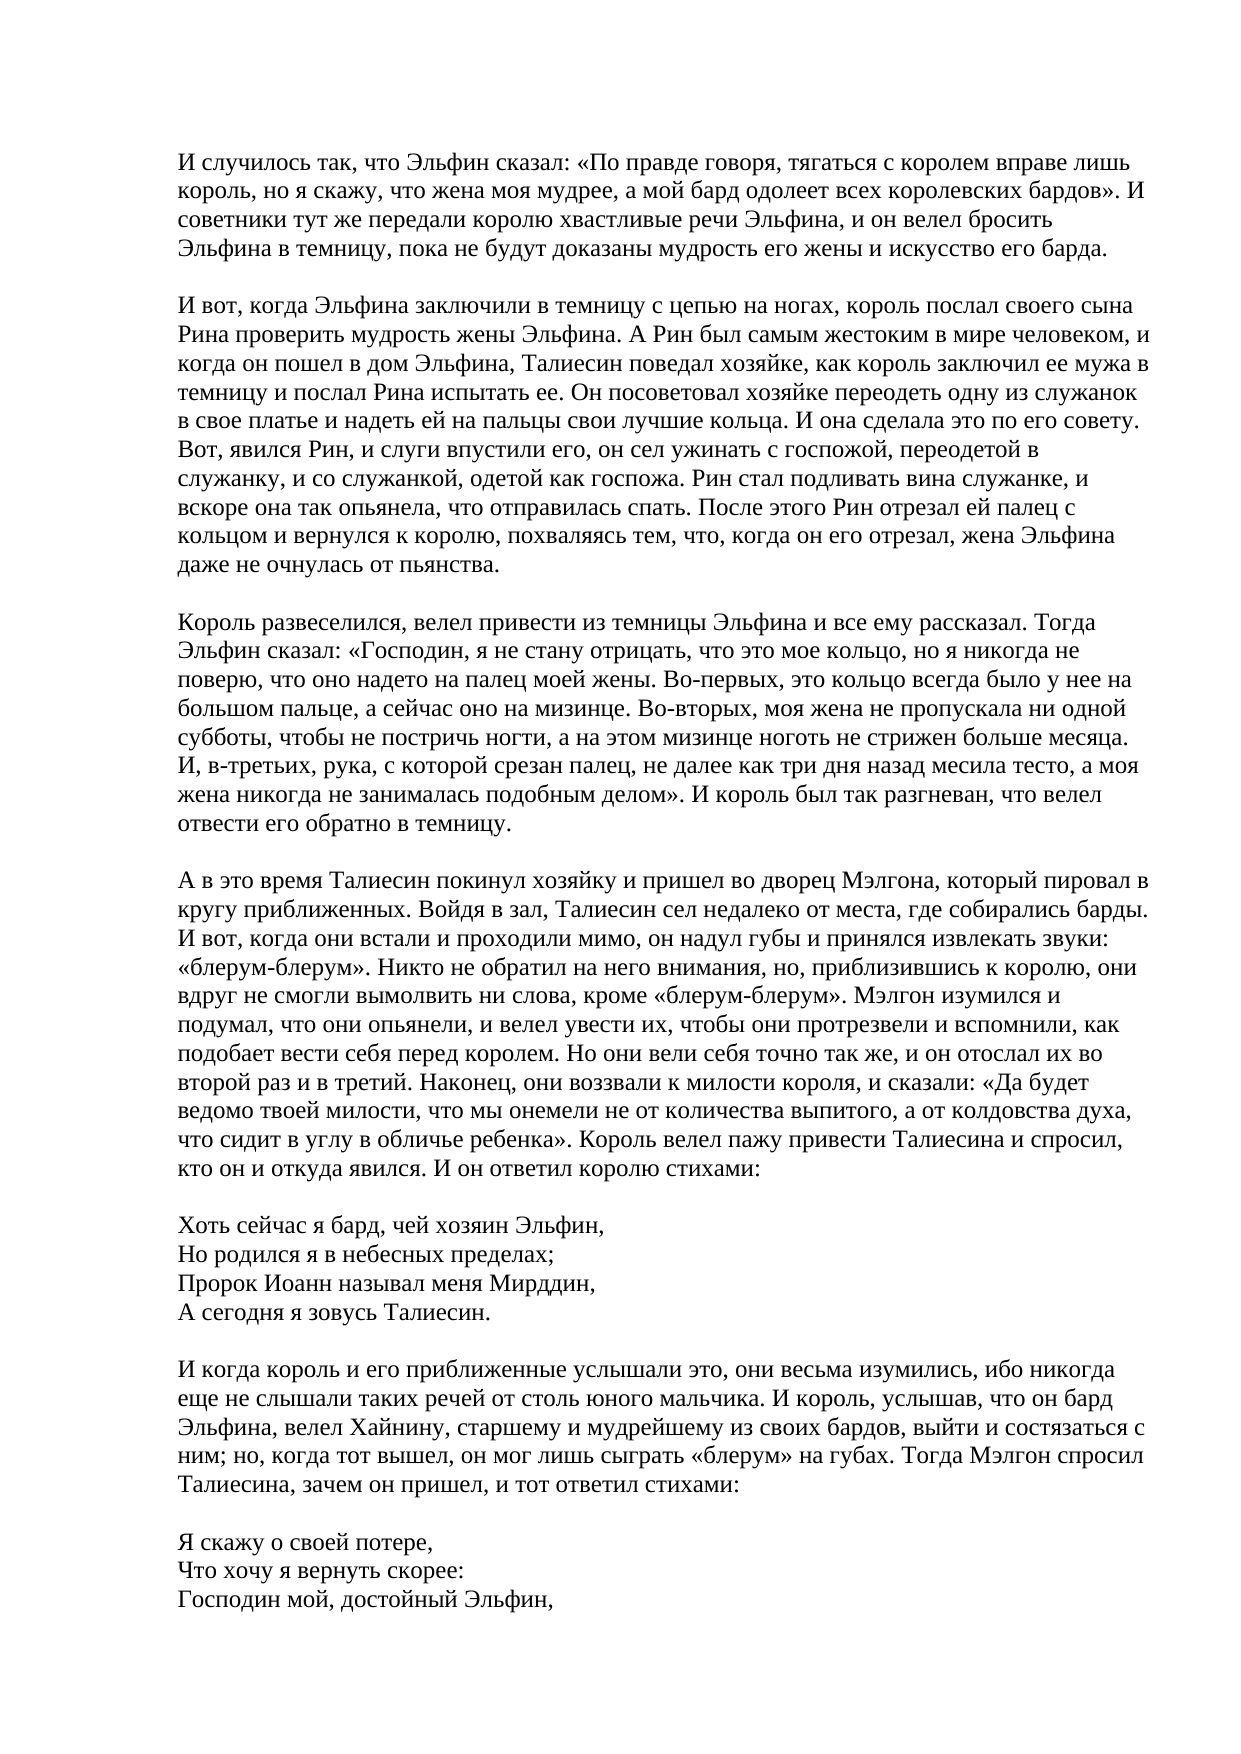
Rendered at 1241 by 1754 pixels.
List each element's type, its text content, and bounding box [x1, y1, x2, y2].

text И случилось так, что Эльфин сказал: «По правде говоря, тягаться с королем вправе лишь король, но я скажу, что жена моя мудрее, а мой бард одолеет всех королевских бардов». И советники тут же передали королю хвастливые речи Эльфина, и он велел бросить Эльфина в темницу, пока не будут доказаны мудрость его жены и искусство его барда. [177, 147, 1152, 262]
text Пророк Иоанн называл меня Мирддин, [177, 1268, 1152, 1297]
text Господин мой, достойный Эльфин, [177, 1584, 1152, 1613]
text Хоть сейчас я бард, чей хозяин Эльфин, [177, 1211, 1152, 1239]
text Король развеселился, велел привести из темницы Эльфина и все ему рассказал. Тогда Эльфин сказал: «Господин, я не стану отрицать, что это мое кольцо, но я никогда не поверю, что оно надето на палец моей жены. Во-первых, это кольцо всегда было у нее на большом пальце, а сейчас оно на мизинце. Во-вторых, моя жена не пропускала ни одной субботы, чтобы не постричь ногти, а на этом мизинце ноготь не стрижен больше месяца. И, в-третьих, рука, с которой срезан палец, не далее как три дня назад месила тесто, а моя жена никогда не занималась подобным делом». И король был так разгневан, что велел отвести его обратно в темницу. [177, 607, 1152, 837]
text Я скажу о своей потере, [177, 1527, 1152, 1556]
text Что хочу я вернуть скорее: [177, 1556, 1152, 1584]
text И когда король и его приближенные услышали это, они весьма изумились, ибо никогда еще не слышали таких речей от столь юного мальчика. И король, услышав, что он бард Эльфина, велел Хайнину, старшему и мудрейшему из своих бардов, выйти и состязаться с ним; но, когда тот вышел, он мог лишь сыграть «блерум» на губах. Тогда Мэлгон спросил Талиесина, зачем он пришел, и тот ответил стихами: [177, 1354, 1152, 1498]
text А сегодня я зовусь Талиесин. [177, 1297, 1152, 1326]
text Но родился я в небесных пределах; [177, 1239, 1152, 1268]
text И вот, когда Эльфина заключили в темницу с цепью на ногах, король послал своего сына Рина проверить мудрость жены Эльфина. А Рин был самым жестоким в мире человеком, и когда он пошел в дом Эльфина, Талиесин поведал хозяйке, как король заключил ее мужа в темницу и послал Рина испытать ее. Он посоветовал хозяйке переодеть одну из служанок в свое платье и надеть ей на пальцы свои лучшие кольца. И она сделала это по его совету. Вот, явился Рин, и слуги впустили его, он сел ужинать с госпожой, переодетой в служанку, и со служанкой, одетой как госпожа. Рин стал подливать вина служанке, и вскоре она так опьянела, что отправилась спать. После этого Рин отрезал ей палец с кольцом и вернулся к королю, похваляясь тем, что, когда он его отрезал, жена Эльфина даже не очнулась от пьянства. [177, 291, 1152, 578]
text А в это время Талиесин покинул хозяйку и пришел во дворец Мэлгона, который пировал в кругу приближенных. Войдя в зал, Талиесин сел недалеко от места, где собирались барды. И вот, когда они встали и проходили мимо, он надул губы и принялся извлекать звуки: «блерум-блерум». Никто не обратил на него внимания, но, приблизившись к королю, они вдруг не смогли вымолвить ни слова, кроме «блерум-блерум». Мэлгон изумился и подумал, что они опьянели, и велел увести их, чтобы они протрезвели и вспомнили, как подобает вести себя перед королем. Но они вели себя точно так же, и он отослал их во второй раз и в третий. Наконец, они воззвали к милости короля, и сказали: «Да будет ведомо твоей милости, что мы онемели не от количества выпитого, а от колдовства духа, что сидит в углу в обличье ребенка». Король велел пажу привести Талиесина и спросил, кто он и откуда явился. И он ответил королю стихами: [177, 866, 1152, 1182]
